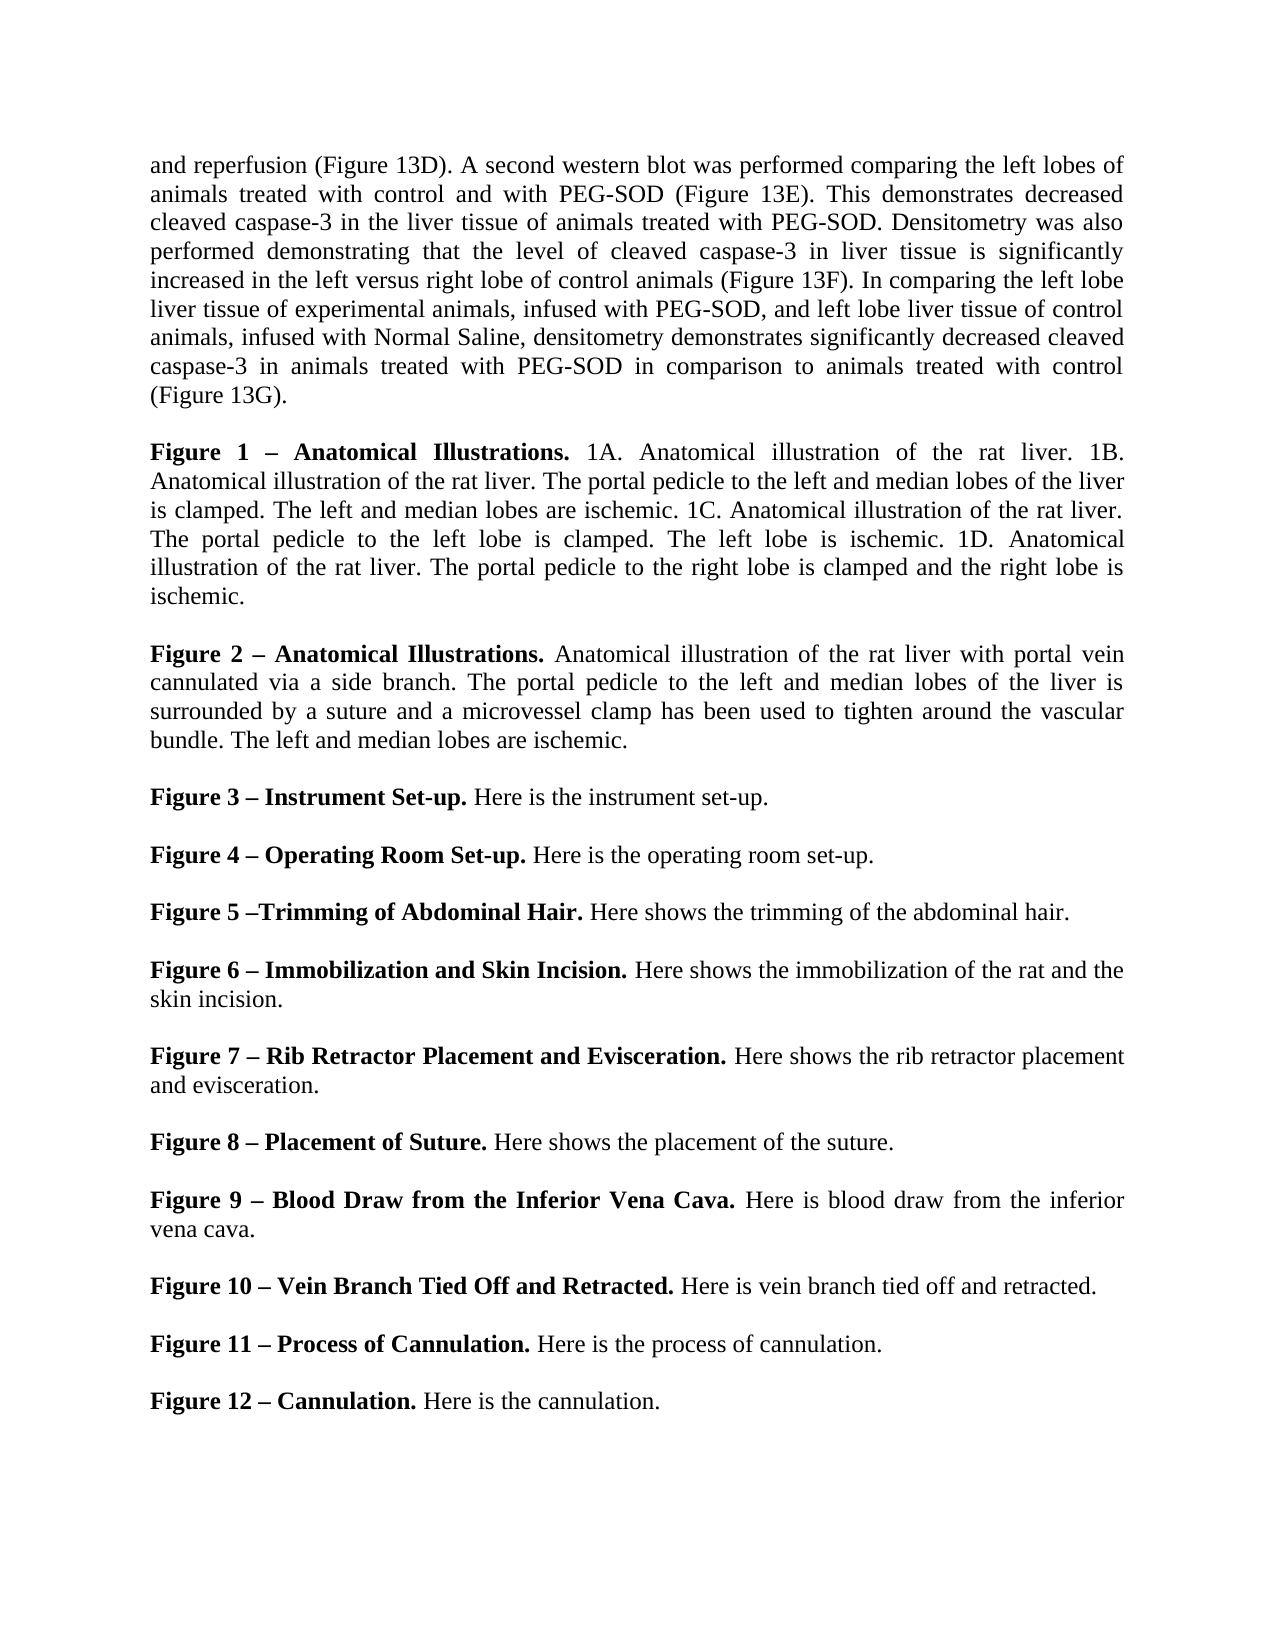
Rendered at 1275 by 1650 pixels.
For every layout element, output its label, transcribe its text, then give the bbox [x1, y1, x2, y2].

text Figure 3 – Instrument Set-up. Here is the instrument set-up. [150, 782, 1125, 811]
text Figure 6 – Immobilization and Skin Incision. Here shows the immobilization of the rat and the skin incision. [150, 955, 1125, 1012]
text Figure 12 – Cannulation. Here is the cannulation. [150, 1386, 1125, 1415]
text Figure 1 – Anatomical Illustrations. 1A. Anatomical illustration of the rat liver. 1B. Anatomical illustration of the rat liver. The portal pedicle to the left and median lobes of the liver is clamped. The left and median lobes are ischemic. 1C. Anatomical illustration of the rat liver. The portal pedicle to the left lobe is clamped. The left lobe is ischemic. 1D. Anatomical illustration of the rat liver. The portal pedicle to the right lobe is clamped and the right lobe is ischemic. [150, 437, 1125, 610]
text Figure 2 – Anatomical Illustrations. Anatomical illustration of the rat liver with portal vein cannulated via a side branch. The portal pedicle to the left and median lobes of the liver is surrounded by a suture and a microvessel clamp has been used to tighten around the vascular bundle. The left and median lobes are ischemic. [150, 639, 1125, 754]
text Figure 7 – Rib Retractor Placement and Evisceration. Here shows the rib retractor placement and evisceration. [150, 1041, 1125, 1099]
text Figure 11 – Process of Cannulation. Here is the process of cannulation. [150, 1329, 1125, 1357]
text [150, 150, 1125, 409]
text Figure 10 – Vein Branch Tied Off and Retracted. Here is vein branch tied off and retracted. [150, 1271, 1125, 1300]
text Figure 8 – Placement of Suture. Here shows the placement of the suture. [150, 1127, 1125, 1156]
text Figure 5 –Trimming of Abdominal Hair. Here shows the trimming of the abdominal hair. [150, 897, 1125, 926]
text Figure 4 – Operating Room Set-up. Here is the operating room set-up. [150, 840, 1125, 869]
text Figure 9 – Blood Draw from the Inferior Vena Cava. Here is blood draw from the inferior vena cava. [150, 1185, 1125, 1242]
